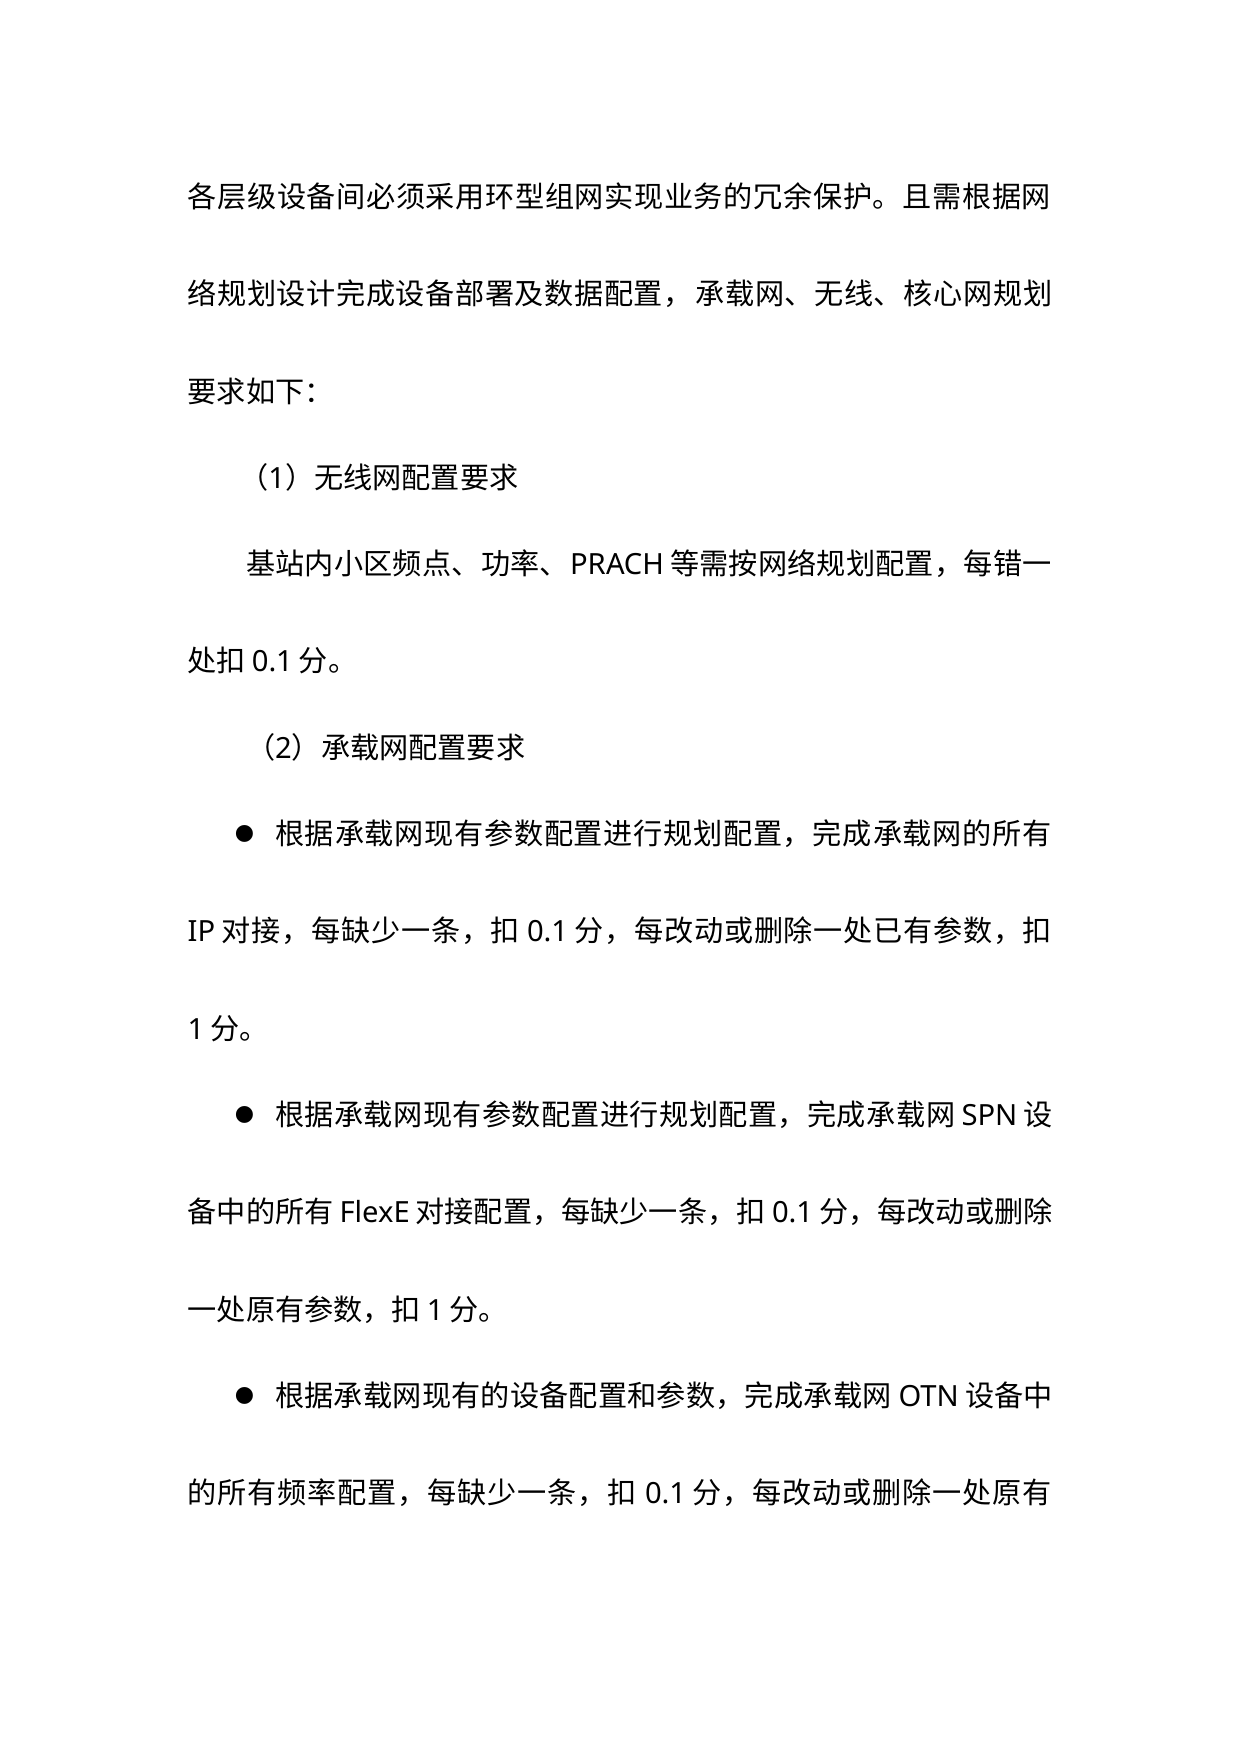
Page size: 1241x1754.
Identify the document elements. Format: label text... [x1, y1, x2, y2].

text 基站内小区频点、功率、PRACH等需按网络规划配置，每错一处扣0.1分。 [187, 529, 1053, 692]
list 根据承载网现有参数配置进行规划配置，完成承载网的所有IP对接，每缺少一条，扣0.1分，每改动或删除一处已有参数，扣1分。 [187, 799, 1053, 1059]
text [187, 162, 1053, 422]
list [187, 1361, 1053, 1524]
text （1）无线网配置要求 [187, 443, 1053, 508]
text （2）承载网配置要求 [187, 713, 1053, 778]
list 根据承载网现有参数配置进行规划配置，完成承载网SPN设备中的所有FlexE对接配置，每缺少一条，扣0.1分，每改动或删除一处原有参数，扣1分。 [187, 1080, 1053, 1340]
